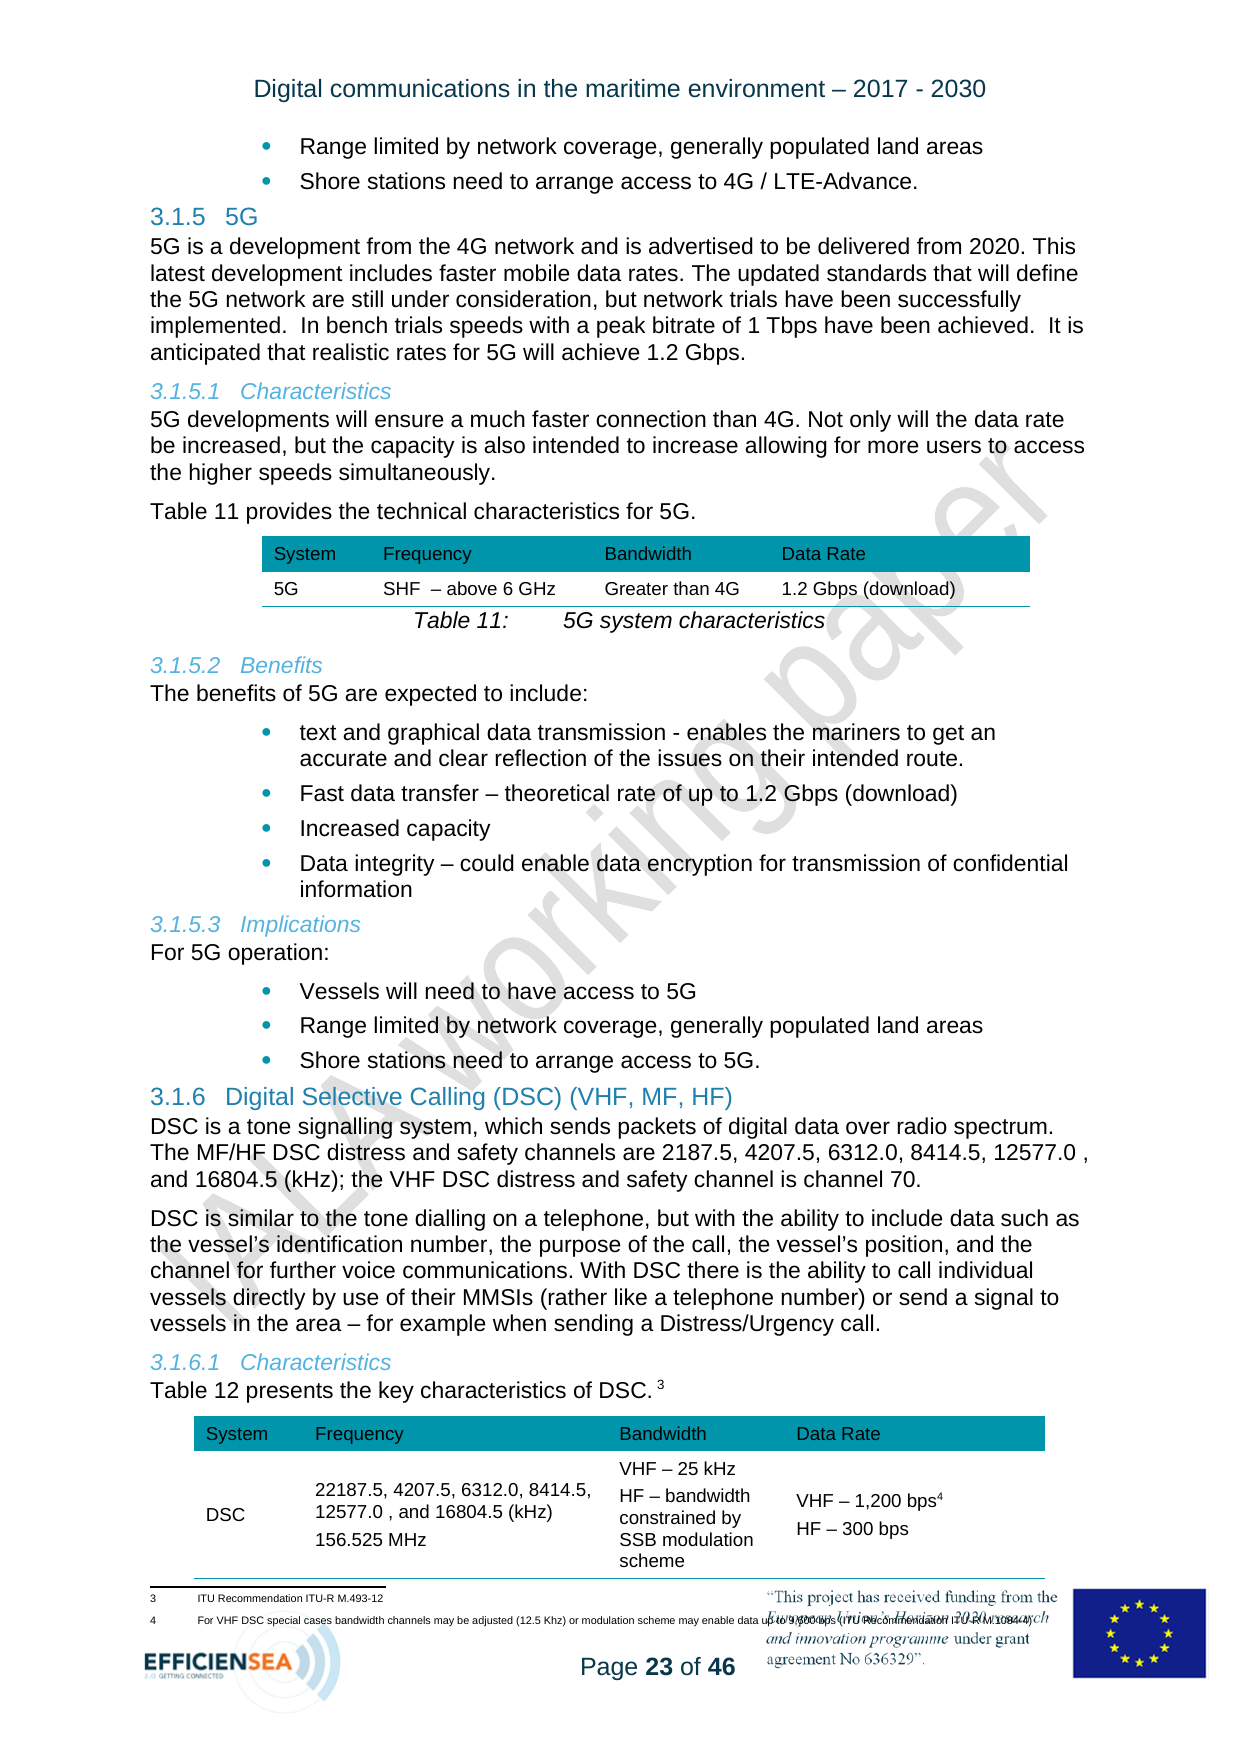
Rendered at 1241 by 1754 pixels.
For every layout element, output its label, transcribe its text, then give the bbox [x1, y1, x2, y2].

subtitle Implications [150, 911, 1090, 937]
picture [138, 1603, 346, 1722]
list Shore stations need to arrange access to 5G. [262, 1047, 1090, 1073]
text Table 11 provides the technical characteristics for 5G. [150, 498, 1090, 524]
table_cell 22187.5, 4207.5, 6312.0, 8414.5, 12577.0 , and 16804.5 (kHz) 156.525 MHz [304, 1451, 608, 1578]
picture [750, 1579, 1209, 1754]
subtitle Digital Selective Calling (DSC) (VHF, MF, HF) [150, 1082, 1090, 1111]
subtitle Characteristics [150, 378, 1090, 404]
table_cell VHF – 25 kHz HF – bandwidth constrained by SSB modulation scheme [608, 1451, 785, 1578]
table_header Frequency [372, 536, 593, 571]
text 5G is a development from the 4G network and is advertised to be delivered from 2020. This latest development includes faster mobile data rates. The updated standards that will define the 5G network are still under consideration, but network trials have been successfully implemented. In bench trials speeds with a peak bitrate of 1 Tbps have been achieved. It is anticipated that realistic rates for 5G will achieve 1.2 Gbps. [150, 233, 1090, 365]
text The benefits of 5G are expected to include: [150, 680, 1090, 707]
table_cell 5G [262, 572, 372, 606]
table_cell DSC [194, 1451, 304, 1578]
table_header Bandwidth [608, 1416, 785, 1450]
table_cell 1.2 Gbps (download) [770, 572, 1030, 606]
subtitle 5G [150, 202, 1090, 231]
text For 5G operation: [150, 939, 1090, 965]
table_header System [194, 1416, 304, 1450]
list Vessels will need to have access to 5G [262, 978, 1090, 1004]
table_header Frequency [304, 1416, 608, 1450]
table_header Data Rate [770, 536, 1030, 571]
text Table 11: 5G system characteristics [150, 607, 1090, 633]
table_header Bandwidth [593, 536, 770, 571]
list Range limited by network coverage, generally populated land areas [262, 133, 1090, 159]
text DSC is a tone signalling system, which sends packets of digital data over radio spectrum. The MF/HF DSC distress and safety channels are 2187.5, 4207.5, 6312.0, 8414.5, 12577.0 , and 16804.5 (kHz); the VHF DSC distress and safety channel is channel 70. [150, 1113, 1090, 1192]
list Range limited by network coverage, generally populated land areas [262, 1012, 1090, 1039]
subtitle Benefits [150, 652, 1090, 678]
list Data integrity – could enable data encryption for transmission of confidential information [262, 849, 1090, 902]
subtitle Characteristics [150, 1349, 1090, 1375]
table_header Data Rate [785, 1416, 1045, 1450]
table_cell SHF – above 6 GHz [372, 572, 593, 606]
table_header System [262, 536, 372, 571]
list text and graphical data transmission - enables the mariners to get an accurate and clear reflection of the issues on their intended route. [262, 719, 1090, 772]
text DSC is similar to the tone dialling on a telephone, but with the ability to include data such as the vessel’s identification number, the purpose of the call, the vessel’s position, and the channel for further voice communications. With DSC there is the ability to call individual vessels directly by use of their MMSIs (rather like a telephone number) or send a signal to vessels in the area – for example when sending a Distress/Urgency call. [150, 1204, 1090, 1336]
text 5G developments will ensure a much faster connection than 4G. Not only will the data rate be increased, but the capacity is also intended to increase allowing for more users to access the higher speeds simultaneously. [150, 406, 1090, 485]
text Table 12 presents the key characteristics of DSC. [150, 1377, 1090, 1403]
list Fast data transfer – theoretical rate of up to 1.2 Gbps (download) [262, 780, 1090, 806]
list Increased capacity [262, 815, 1090, 841]
table_cell VHF – 1,200 bps HF – 300 bps [785, 1451, 1045, 1578]
table_cell Greater than 4G [593, 572, 770, 606]
list Shore stations need to arrange access to 4G / LTE-Advance. [262, 168, 1090, 194]
